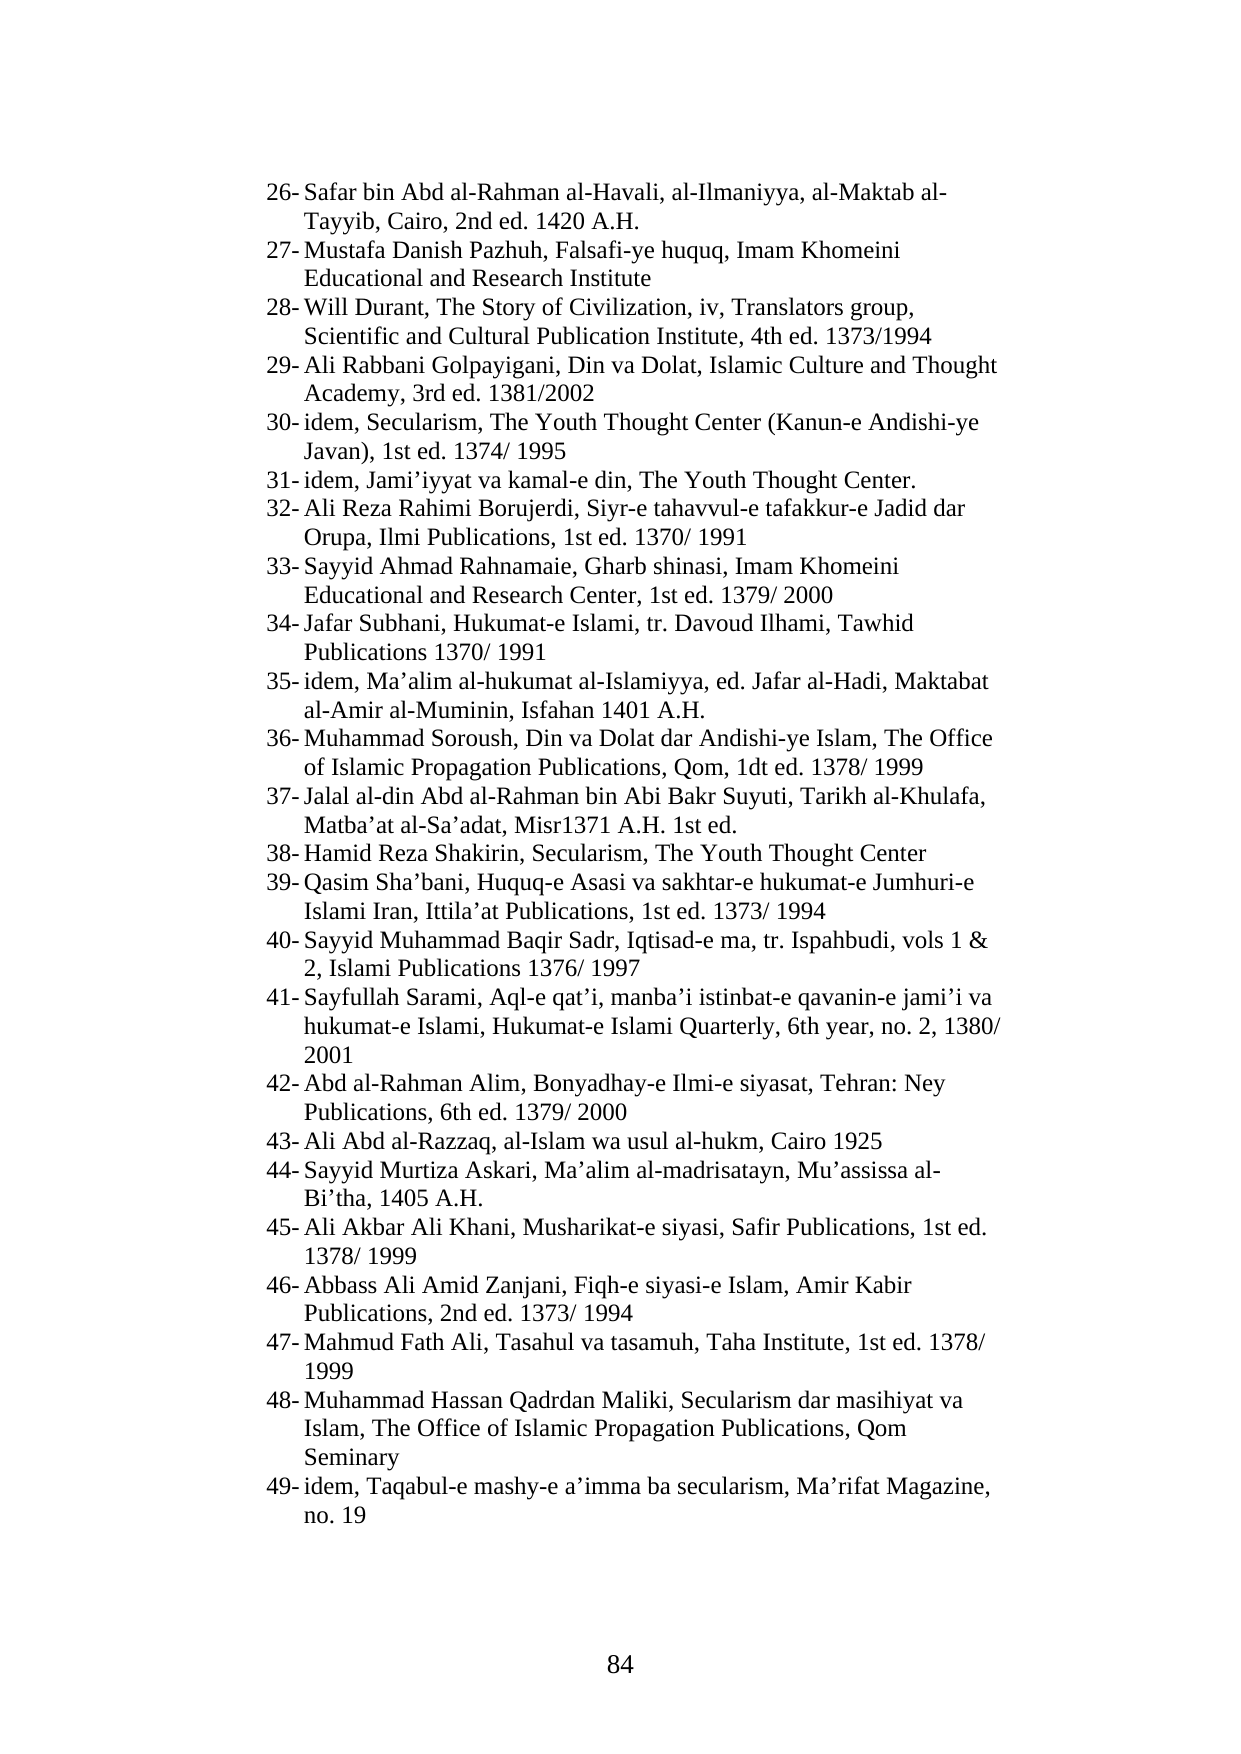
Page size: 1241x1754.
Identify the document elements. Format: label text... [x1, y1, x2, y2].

text Muhammad Hassan Qadrdan Maliki, Secularism dar masihiyat va Islam, The Office of Islamic Propagation Publications, Qom Seminary [266, 1385, 1004, 1471]
text Ali Reza Rahimi Borujerdi, Siyr-e tahavvul-e tafakkur-e Jadid dar Orupa, Ilmi Publications, 1st ed. 1370/ 1991 [266, 493, 1004, 551]
text Jalal al-din Abd al-Rahman bin Abi Bakr Suyuti, Tarikh al-Khulafa, Matba’at al-Sa’adat, Misr1371 A.H. 1st ed. [266, 781, 1004, 838]
text Ali Abd al-Razzaq, al-Islam wa usul al-hukm, Cairo 1925 [266, 1126, 1004, 1155]
text Abbass Ali Amid Zanjani, Fiqh-e siyasi-e Islam, Amir Kabir Publications, 2nd ed. 1373/ 1994 [266, 1270, 1004, 1327]
text Sayyid Murtiza Askari, Ma’alim al-madrisatayn, Mu’assissa al-Bi’tha, 1405 A.H. [266, 1155, 1004, 1212]
text Sayyid Ahmad Rahnamaie, Gharb shinasi, Imam Khomeini Educational and Research Center, 1st ed. 1379/ 2000 [266, 551, 1004, 608]
text Hamid Reza Shakirin, Secularism, The Youth Thought Center [266, 838, 1004, 867]
text Will Durant, The Story of Civilization, iv, Translators group, Scientific and Cultural Publication Institute, 4th ed. 1373/1994 [266, 292, 1004, 350]
text Qasim Sha’bani, Huquq-e Asasi va sakhtar-e hukumat-e Jumhuri-e Islami Iran, Ittila’at Publications, 1st ed. 1373/ 1994 [266, 867, 1004, 925]
text Mustafa Danish Pazhuh, Falsafi-ye huquq, Imam Khomeini Educational and Research Institute [266, 235, 1004, 292]
text Sayyid Muhammad Baqir Sadr, Iqtisad-e ma, tr. Ispahbudi, vols 1 & 2, Islami Publications 1376/ 1997 [266, 925, 1004, 982]
text Abd al-Rahman Alim, Bonyadhay-e Ilmi-e siyasat, Tehran: Ney Publications, 6th ed. 1379/ 2000 [266, 1068, 1004, 1126]
text Jafar Subhani, Hukumat-e Islami, tr. Davoud Ilhami, Tawhid Publications 1370/ 1991 [266, 608, 1004, 666]
text idem, Ma’alim al-hukumat al-Islamiyya, ed. Jafar al-Hadi, Maktabat al-Amir al-Muminin, Isfahan 1401 A.H. [266, 666, 1004, 723]
text idem, Jami’iyyat va kamal-e din, The Youth Thought Center. [266, 465, 1004, 493]
text Sayfullah Sarami, Aql-e qat’i, manba’i istinbat-e qavanin-e jami’i va hukumat-e Islami, Hukumat-e Islami Quarterly, 6th year, no. 2, 1380/ 2001 [266, 982, 1004, 1068]
text idem, Taqabul-e mashy-e a’imma ba secularism, Ma’rifat Magazine, no. 19 [266, 1471, 1004, 1528]
text Ali Rabbani Golpayigani, Din va Dolat, Islamic Culture and Thought Academy, 3rd ed. 1381/2002 [266, 350, 1004, 407]
text idem, Secularism, The Youth Thought Center (Kanun-e Andishi-ye Javan), 1st ed. 1374/ 1995 [266, 407, 1004, 465]
text Ali Akbar Ali Khani, Musharikat-e siyasi, Safir Publications, 1st ed. 1378/ 1999 [266, 1212, 1004, 1270]
text Muhammad Soroush, Din va Dolat dar Andishi-ye Islam, The Office of Islamic Propagation Publications, Qom, 1dt ed. 1378/ 1999 [266, 723, 1004, 781]
text Mahmud Fath Ali, Tasahul va tasamuh, Taha Institute, 1st ed. 1378/ 1999 [266, 1327, 1004, 1385]
text Safar bin Abd al-Rahman al-Havali, al-Ilmaniyya, al-Maktab al-Tayyib, Cairo, 2nd ed. 1420 A.H. [266, 177, 1004, 235]
